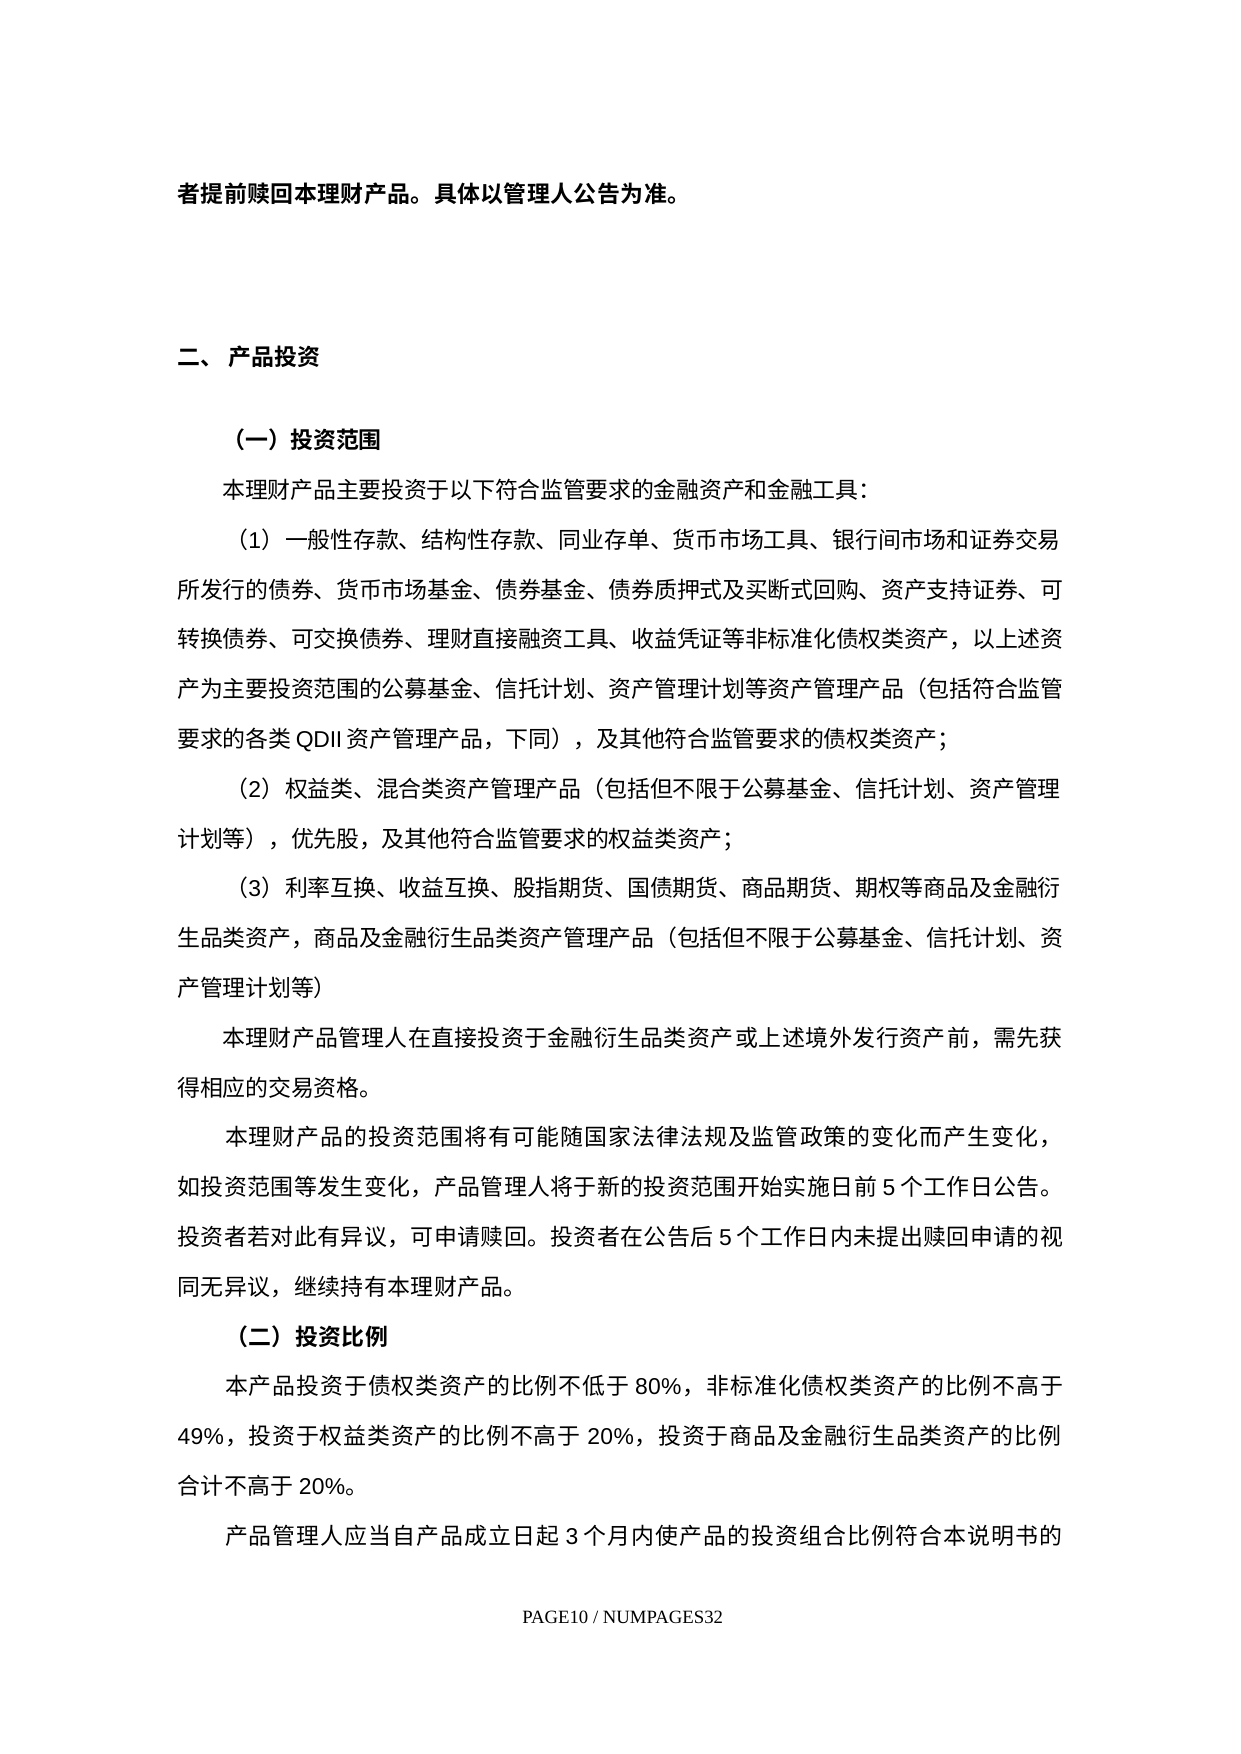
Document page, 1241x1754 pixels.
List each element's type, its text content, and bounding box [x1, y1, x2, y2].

text （3）利率互换、收益互换、股指期货、国债期货、商品期货、期权等商品及金融衍生品类资产，商品及金融衍生品类资产管理产品（包括但不限于公募基金、信托计划、资产管理计划等） [177, 870, 1063, 1003]
text 本理财产品主要投资于以下符合监管要求的金融资产和金融工具： [177, 472, 1063, 505]
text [177, 160, 1063, 225]
text 本理财产品管理人在直接投资于金融衍生品类资产或上述境外发行资产前，需先获得相应的交易资格。 [177, 1019, 1063, 1103]
text 本理财产品的投资范围将有可能随国家法律法规及监管政策的变化而产生变化，如投资范围等发生变化，产品管理人将于新的投资范围开始实施日前5个工作日公告。投资者若对此有异议，可申请赎回。投资者在公告后5个工作日内未提出赎回申请的视同无异议，继续持有本理财产品。 [177, 1119, 1063, 1302]
text （2）权益类、混合类资产管理产品（包括但不限于公募基金、信托计划、资产管理计划等），优先股，及其他符合监管要求的权益类资产； [177, 771, 1063, 854]
subtitle 产品投资 [177, 323, 1063, 388]
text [177, 1517, 1063, 1551]
text （1）一般性存款、结构性存款、同业存单、货币市场工具、银行间市场和证券交易所发行的债券、货币市场基金、债券基金、债券质押式及买断式回购、资产支持证券、可转换债券、可交换债券、理财直接融资工具、收益凭证等非标准化债权类资产，以上述资产为主要投资范围的公募基金、信托计划、资产管理计划等资产管理产品（包括符合监管要求的各类QDII资产管理产品，下同），及其他符合监管要求的债权类资产； [177, 522, 1063, 754]
text （二）投资比例 [177, 1318, 1063, 1352]
text 本产品投资于债权类资产的比例不低于80%，非标准化债权类资产的比例不高于49%，投资于权益类资产的比例不高于20%，投资于商品及金融衍生品类资产的比例合计不高于20%。 [177, 1368, 1063, 1501]
text （一）投资范围 [177, 422, 1063, 455]
